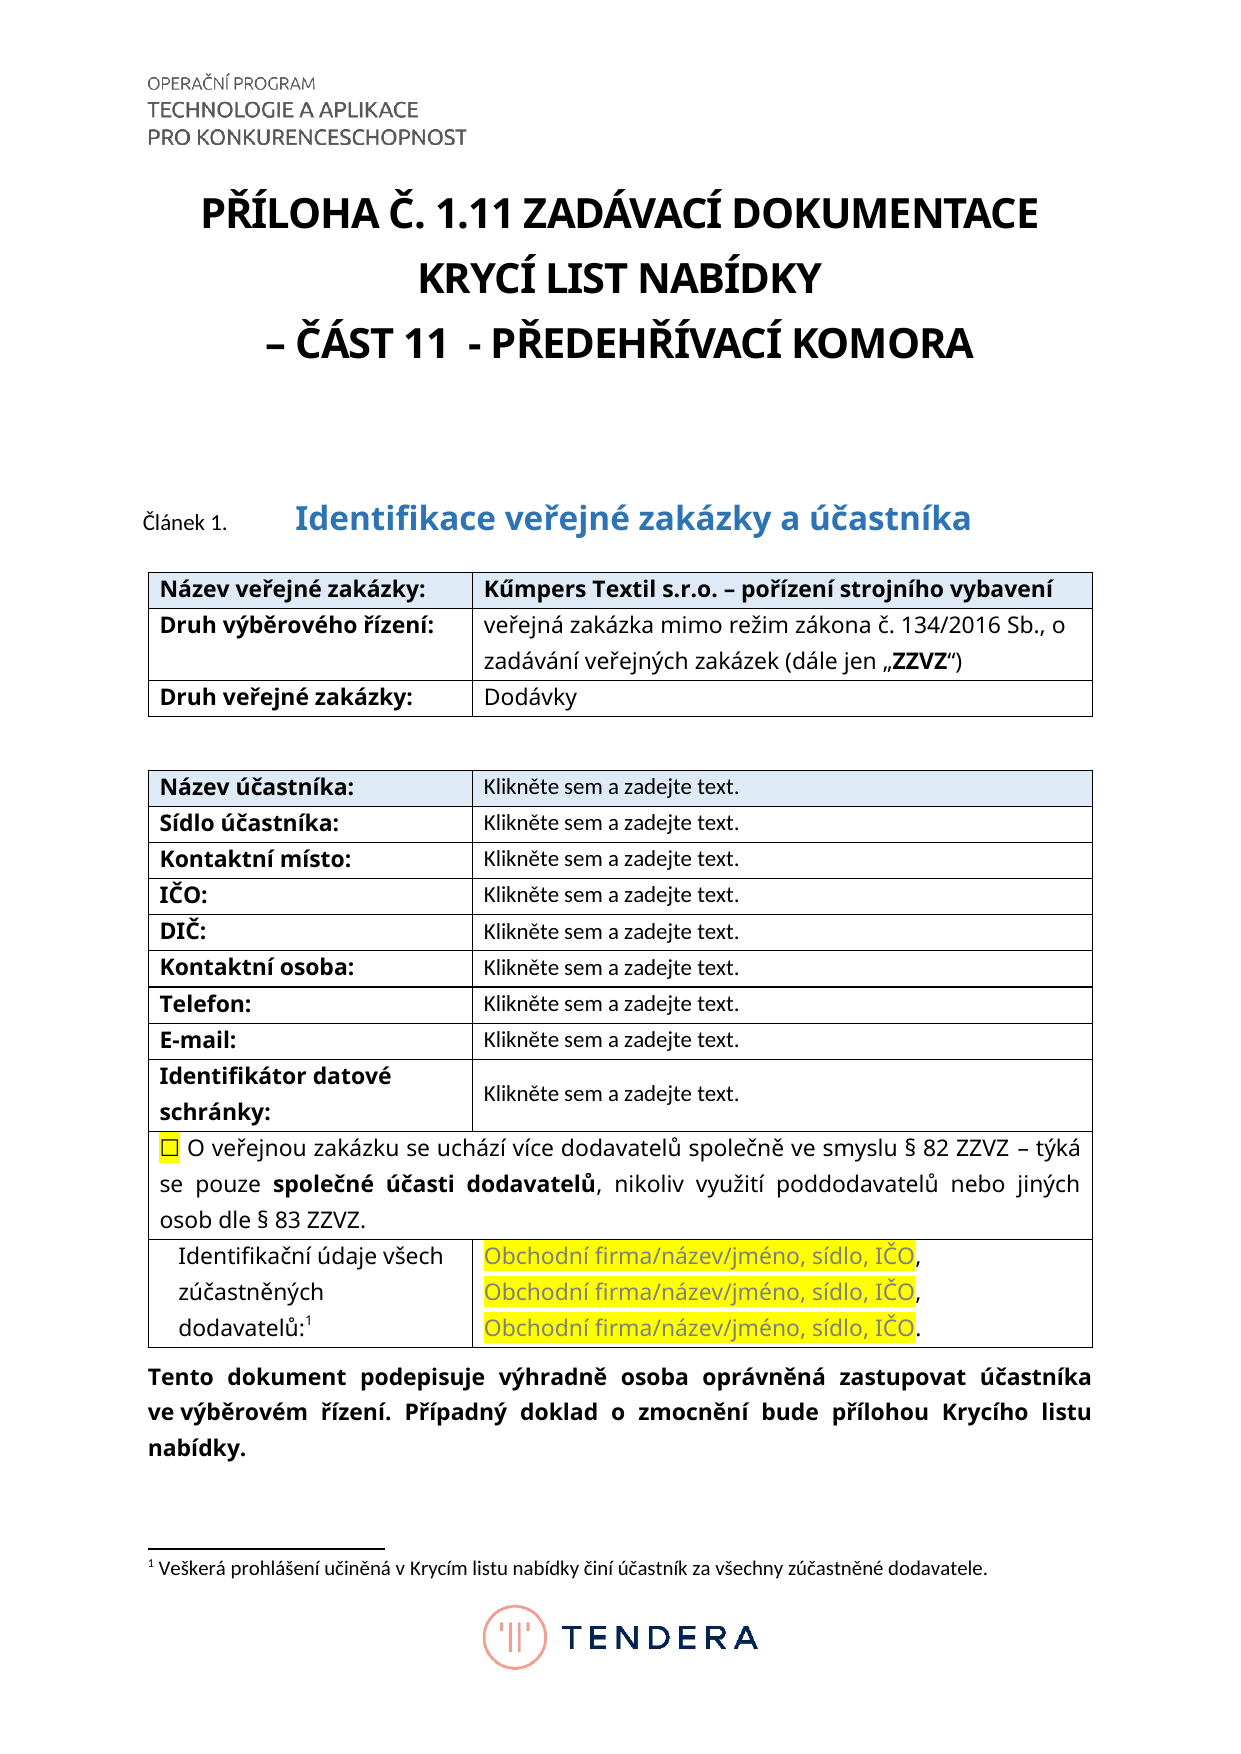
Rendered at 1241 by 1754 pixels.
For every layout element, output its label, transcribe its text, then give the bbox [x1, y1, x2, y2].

subtitle Identifikace veřejné zakázky a účastníka [185, 494, 1093, 540]
table_cell veřejná zakázka mimo režim zákona č. 134/2016 Sb., o zadávání veřejných zakázek (dále jen „ZZVZ“) [473, 609, 1092, 680]
table_header Název účastníka: [149, 771, 472, 806]
table_header Název veřejné zakázky: [149, 573, 472, 608]
table_cell Druh výběrového řízení: [149, 609, 472, 680]
picture [552, 1566, 557, 1574]
picture [147, 73, 467, 145]
table_cell O veřejnou zakázku se uchází více dodavatelů společně ve smyslu § 82 ZZVZ – týká se pouze společné účasti dodavatelů, nikoliv využití poddodavatelů nebo jiných osob dle § 83 ZZVZ. [149, 1132, 1092, 1239]
table_cell Sídlo účastníka: [149, 807, 472, 842]
picture [620, 1566, 625, 1574]
table_cell Kontaktní místo: [149, 843, 472, 878]
picture [448, 1566, 793, 1710]
table_cell Identifikátor datové schránky: [149, 1060, 472, 1131]
table_cell IČO: [149, 879, 472, 914]
table_cell Kontaktní osoba: [149, 951, 472, 986]
table_cell Telefon: [149, 988, 472, 1023]
table_cell , , . [473, 1240, 1092, 1347]
table_cell Identifikační údaje všech zúčastněných dodavatelů: [149, 1240, 472, 1347]
text Tento dokument podepisuje výhradně osoba oprávněná zastupovat účastníka ve výběrovém řízení. Případný doklad o zmocnění bude přílohou Krycího listu nabídky. [148, 1360, 1093, 1463]
table_cell E-mail: [149, 1024, 472, 1059]
table_cell DIČ: [149, 915, 472, 950]
table_cell Dodávky [473, 681, 1092, 716]
picture [500, 1566, 505, 1574]
title – část 11 - předehřívací komora [148, 314, 1093, 371]
title příloha č. 1.11 zadávací dokumentace [148, 183, 1093, 240]
table_header Kűmpers Textil s.r.o. – pořízení strojního vybavení [473, 573, 1092, 608]
title KRYCÍ LIST NABÍDKY [148, 249, 1093, 306]
table_cell Druh veřejné zakázky: [149, 681, 472, 716]
